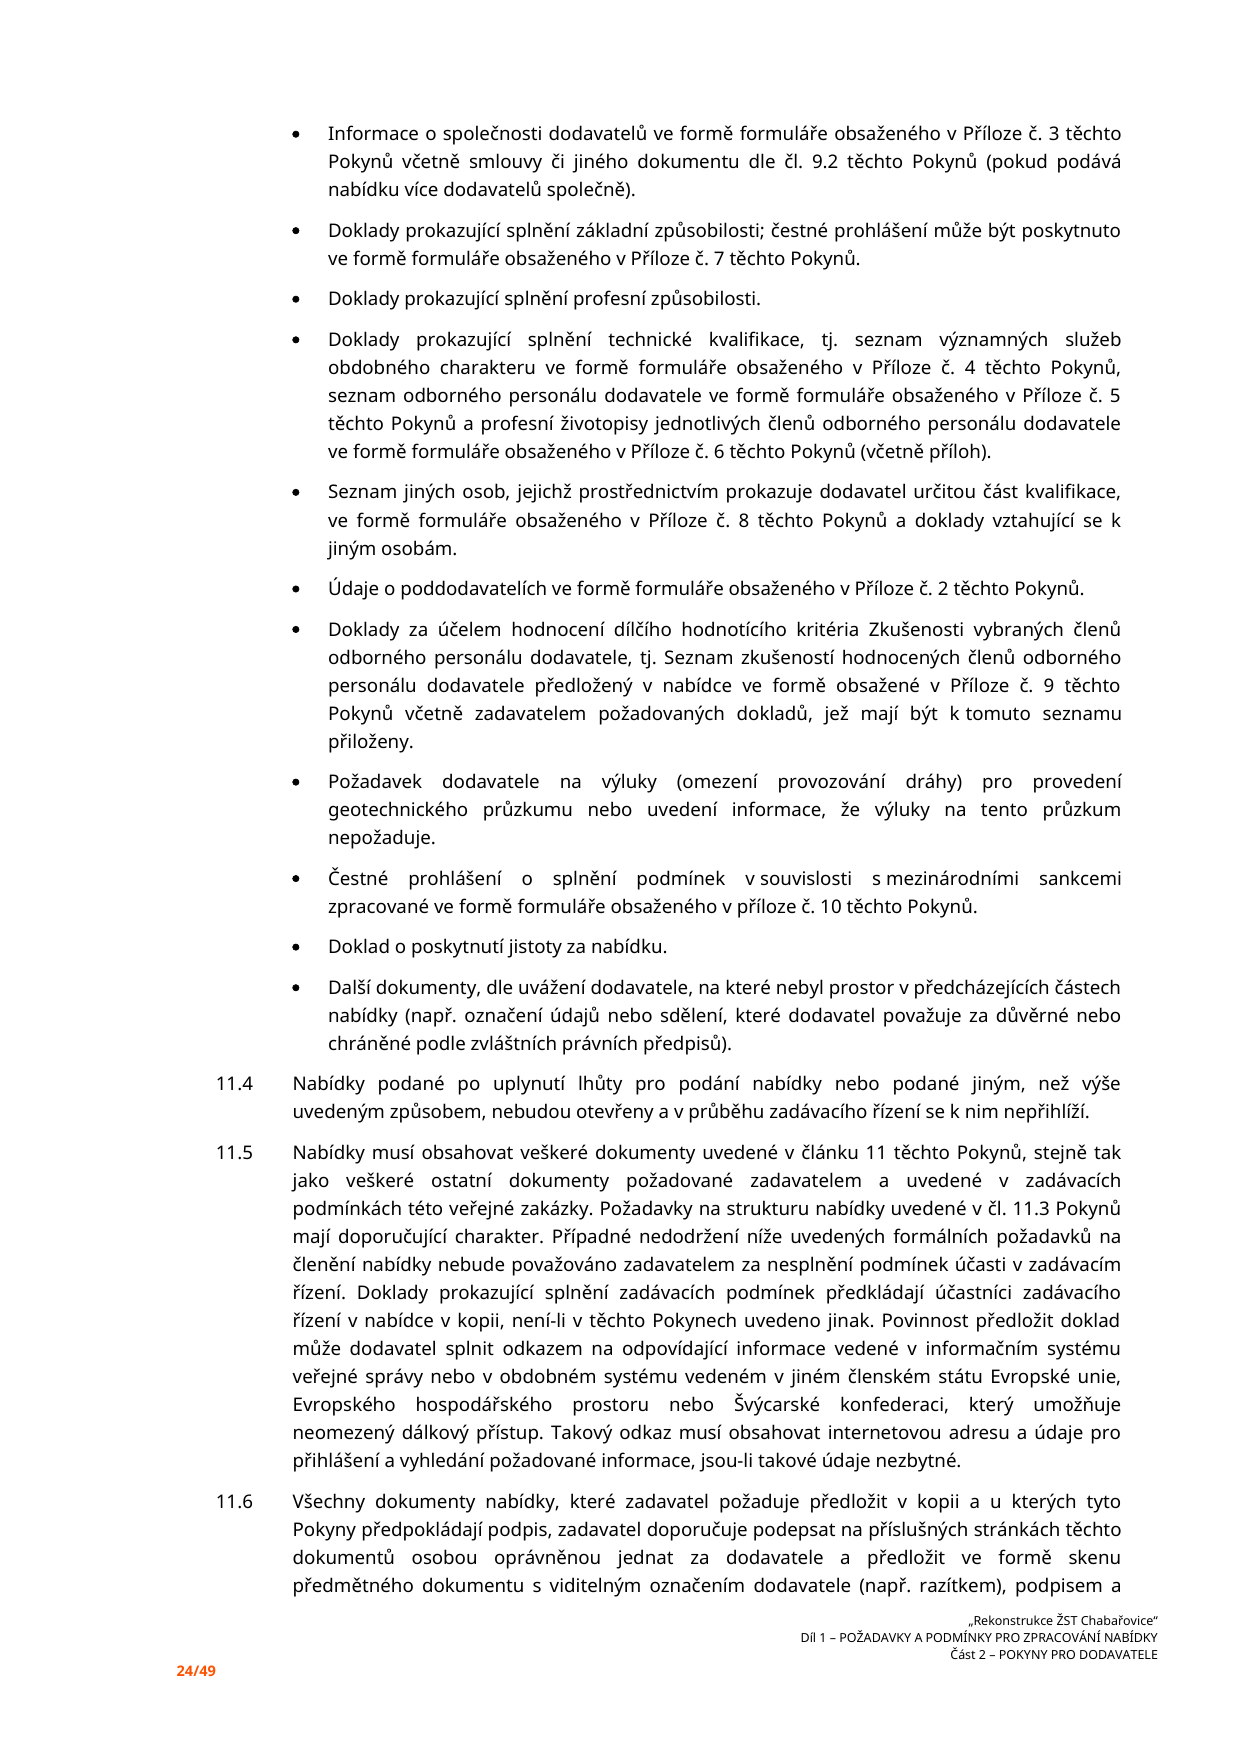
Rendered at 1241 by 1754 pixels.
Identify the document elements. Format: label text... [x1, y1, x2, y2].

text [216, 1488, 1122, 1598]
text Požadavek dodavatele na výluky (omezení provozování dráhy) pro provedení geotechnického průzkumu nebo uvedení informace, že výluky na tento průzkum nepožaduje. [292, 768, 1122, 850]
text Údaje o poddodavatelích ve formě formuláře obsaženého v Příloze č. 2 těchto Pokynů. [292, 575, 1122, 601]
text Doklady prokazující splnění profesní způsobilosti. [292, 286, 1122, 311]
text Seznam jiných osob, jejichž prostřednictvím prokazuje dodavatel určitou část kvalifikace, ve formě formuláře obsaženého v Příloze č. 8 těchto Pokynů a doklady vztahující se k jiným osobám. [292, 479, 1122, 560]
text Nabídky podané po uplynutí lhůty pro podání nabídky nebo podané jiným, než výše uvedeným způsobem, nebudou otevřeny a v průběhu zadávacího řízení se k nim nepřihlíží. [216, 1071, 1122, 1124]
text Čestné prohlášení o splnění podmínek v souvislosti s mezinárodními sankcemi zpracované ve formě formuláře obsaženého v příloze č. 10 těchto Pokynů. [292, 865, 1122, 919]
text Doklad o poskytnutí jistoty za nabídku. [292, 934, 1122, 959]
text Informace o společnosti dodavatelů ve formě formuláře obsaženého v Příloze č. 3 těchto Pokynů včetně smlouvy či jiného dokumentu dle čl. 9.2 těchto Pokynů (pokud podává nabídku více dodavatelů společně). [292, 121, 1122, 202]
text Další dokumenty, dle uvážení dodavatele, na které nebyl prostor v předcházejících částech nabídky (např. označení údajů nebo sdělení, které dodavatel považuje za důvěrné nebo chráněné podle zvláštních právních předpisů). [292, 974, 1122, 1056]
text Doklady za účelem hodnocení dílčího hodnotícího kritéria Zkušenosti vybraných členů odborného personálu dodavatele, tj. Seznam zkušeností hodnocených členů odborného personálu dodavatele předložený v nabídce ve formě obsažené v Příloze č. 9 těchto Pokynů včetně zadavatelem požadovaných dokladů, jež mají být k tomuto seznamu přiloženy. [292, 616, 1122, 753]
text Doklady prokazující splnění technické kvalifikace, tj. seznam významných služeb obdobného charakteru ve formě formuláře obsaženého v Příloze č. 4 těchto Pokynů, seznam odborného personálu dodavatele ve formě formuláře obsaženého v Příloze č. 5 těchto Pokynů a profesní životopisy jednotlivých členů odborného personálu dodavatele ve formě formuláře obsaženého v Příloze č. 6 těchto Pokynů (včetně příloh). [292, 326, 1122, 464]
text Nabídky musí obsahovat veškeré dokumenty uvedené v článku 11 těchto Pokynů, stejně tak jako veškeré ostatní dokumenty požadované zadavatelem a uvedené v zadávacích podmínkách této veřejné zakázky. Požadavky na strukturu nabídky uvedené v čl. 11.3 Pokynů mají doporučující charakter. Případné nedodržení níže uvedených formálních požadavků na členění nabídky nebude považováno zadavatelem za nesplnění podmínek účasti v zadávacím řízení. Doklady prokazující splnění zadávacích podmínek předkládají účastníci zadávacího řízení v nabídce v kopii, není-li v těchto Pokynech uvedeno jinak. Povinnost předložit doklad může dodavatel splnit odkazem na odpovídající informace vedené v informačním systému veřejné správy nebo v obdobném systému vedeném v jiném členském státu Evropské unie, Evropského hospodářského prostoru nebo Švýcarské konfederaci, který umožňuje neomezený dálkový přístup. Takový odkaz musí obsahovat internetovou adresu a údaje pro přihlášení a vyhledání požadované informace, jsou-li takové údaje nezbytné. [216, 1139, 1122, 1473]
text Doklady prokazující splnění základní způsobilosti; čestné prohlášení může být poskytnuto ve formě formuláře obsaženého v Příloze č. 7 těchto Pokynů. [292, 217, 1122, 271]
